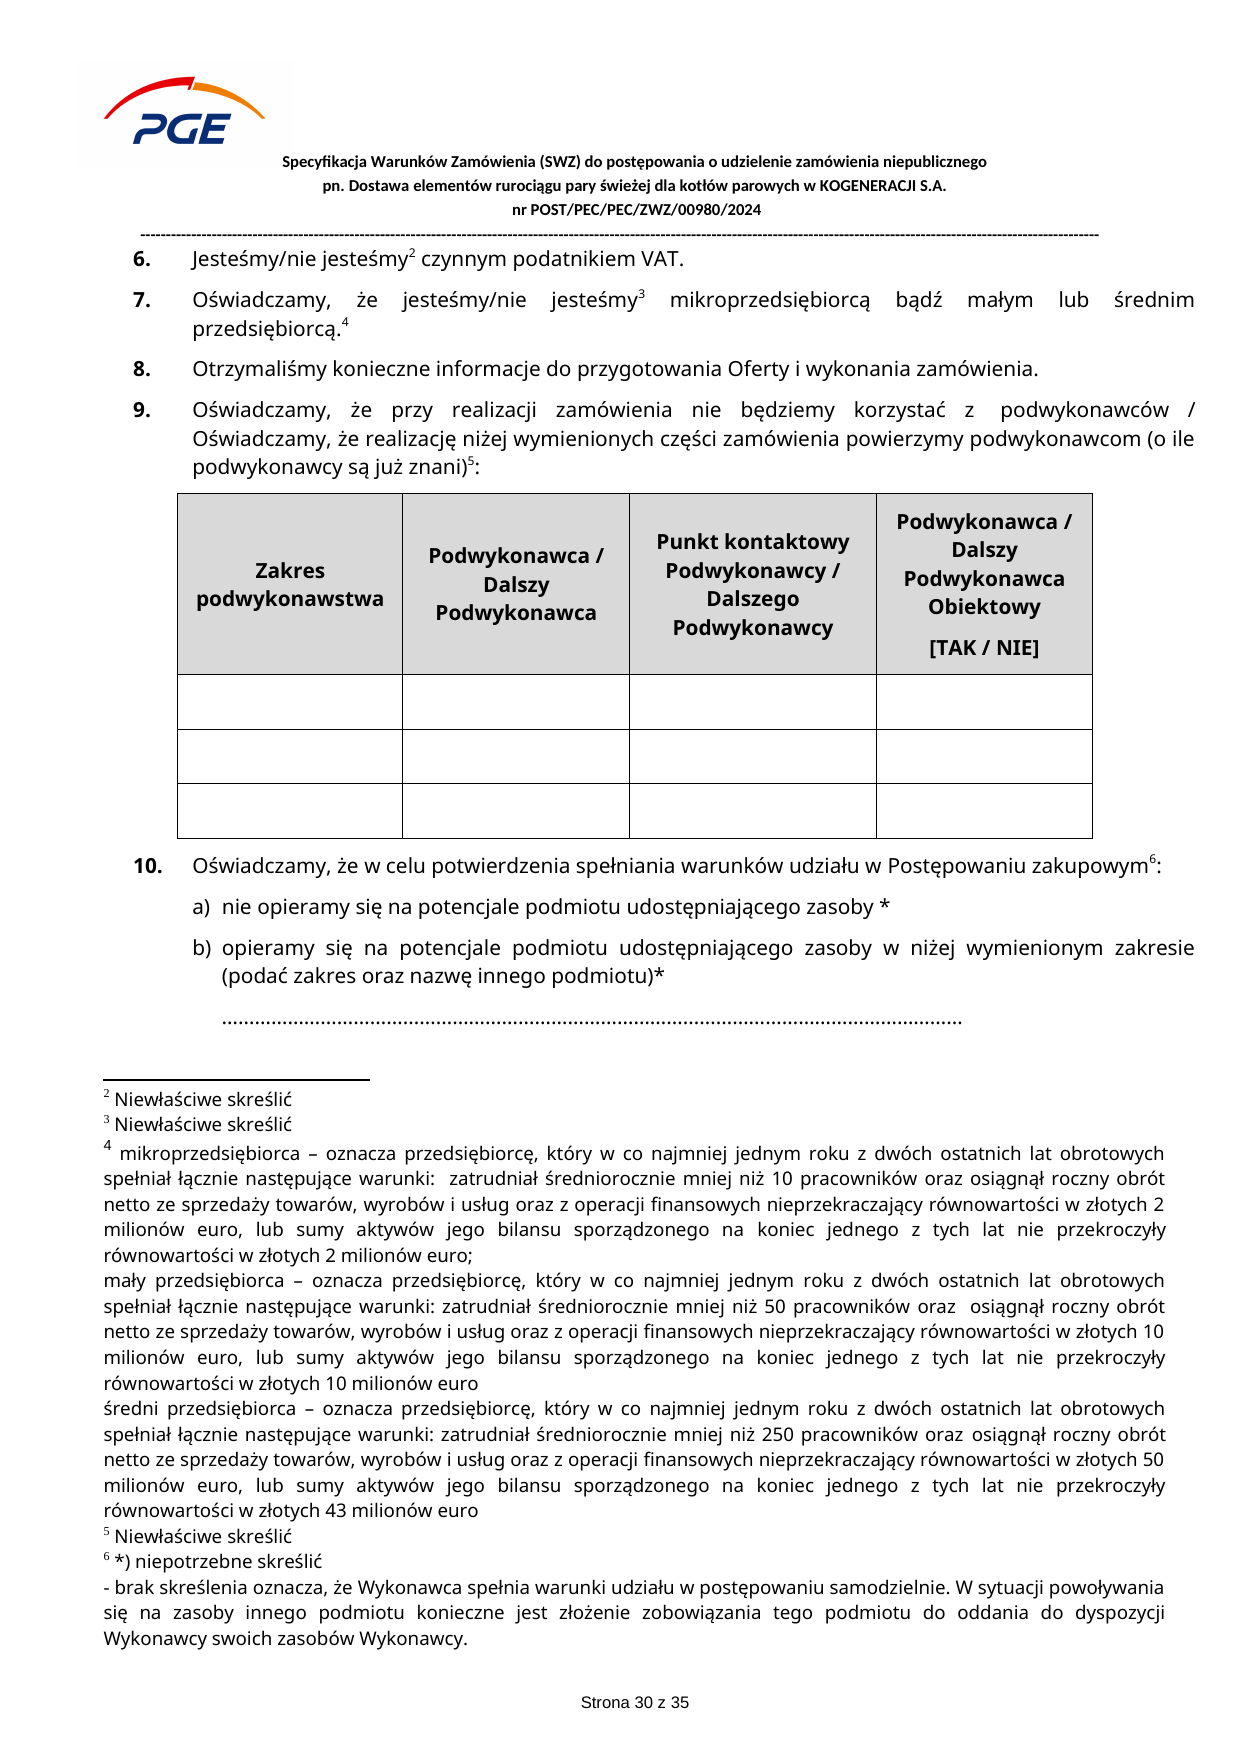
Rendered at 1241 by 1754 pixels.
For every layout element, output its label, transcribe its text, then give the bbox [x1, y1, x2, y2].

table_cell [877, 730, 1092, 783]
list Otrzymaliśmy konieczne informacje do przygotowania Oferty i wykonania zamówienia. [133, 354, 1196, 383]
table_cell [403, 675, 629, 728]
table_cell [877, 675, 1092, 728]
list opieramy się na potencjale podmiotu udostępniającego zasoby w niżej wymienionym zakresie (podać zakres oraz nazwę innego podmiotu)* [192, 933, 1196, 990]
table_cell [877, 784, 1092, 837]
table_header Punkt kontaktowy Podwykonawcy / Dalszego Podwykonawcy [630, 494, 876, 674]
table_header Podwykonawca / Dalszy Podwykonawca [403, 494, 629, 674]
table_cell [630, 730, 876, 783]
text ……………………………………………………………………………………………………………………… [221, 1002, 1196, 1031]
table_cell [178, 784, 402, 837]
table_cell [630, 784, 876, 837]
list Oświadczamy, że jesteśmy/nie jesteśmy mikroprzedsiębiorcą bądź małym lub średnim przedsiębiorcą. [133, 285, 1196, 342]
table_cell [630, 675, 876, 728]
list nie opieramy się na potencjale podmiotu udostępniającego zasoby * [192, 892, 1196, 920]
list Oświadczamy, że przy realizacji zamówienia nie będziemy korzystać z podwykonawców / Oświadczamy, że realizację niżej wymienionych części zamówienia powierzymy podwykonawcom (o ile podwykonawcy są już znani): [133, 396, 1196, 481]
table_cell [403, 784, 629, 837]
table_header Podwykonawca / Dalszy Podwykonawca Obiektowy [TAK / NIE] [877, 494, 1092, 674]
table_header Zakres podwykonawstwa [178, 494, 402, 674]
table_cell [178, 675, 402, 728]
table_cell [403, 730, 629, 783]
list Jesteśmy/nie jesteśmy czynnym podatnikiem VAT. [133, 244, 1196, 273]
picture [75, 60, 294, 167]
list Oświadczamy, że w celu potwierdzenia spełniania warunków udziału w Postępowaniu zakupowym: [133, 851, 1196, 879]
table_cell [178, 730, 402, 783]
